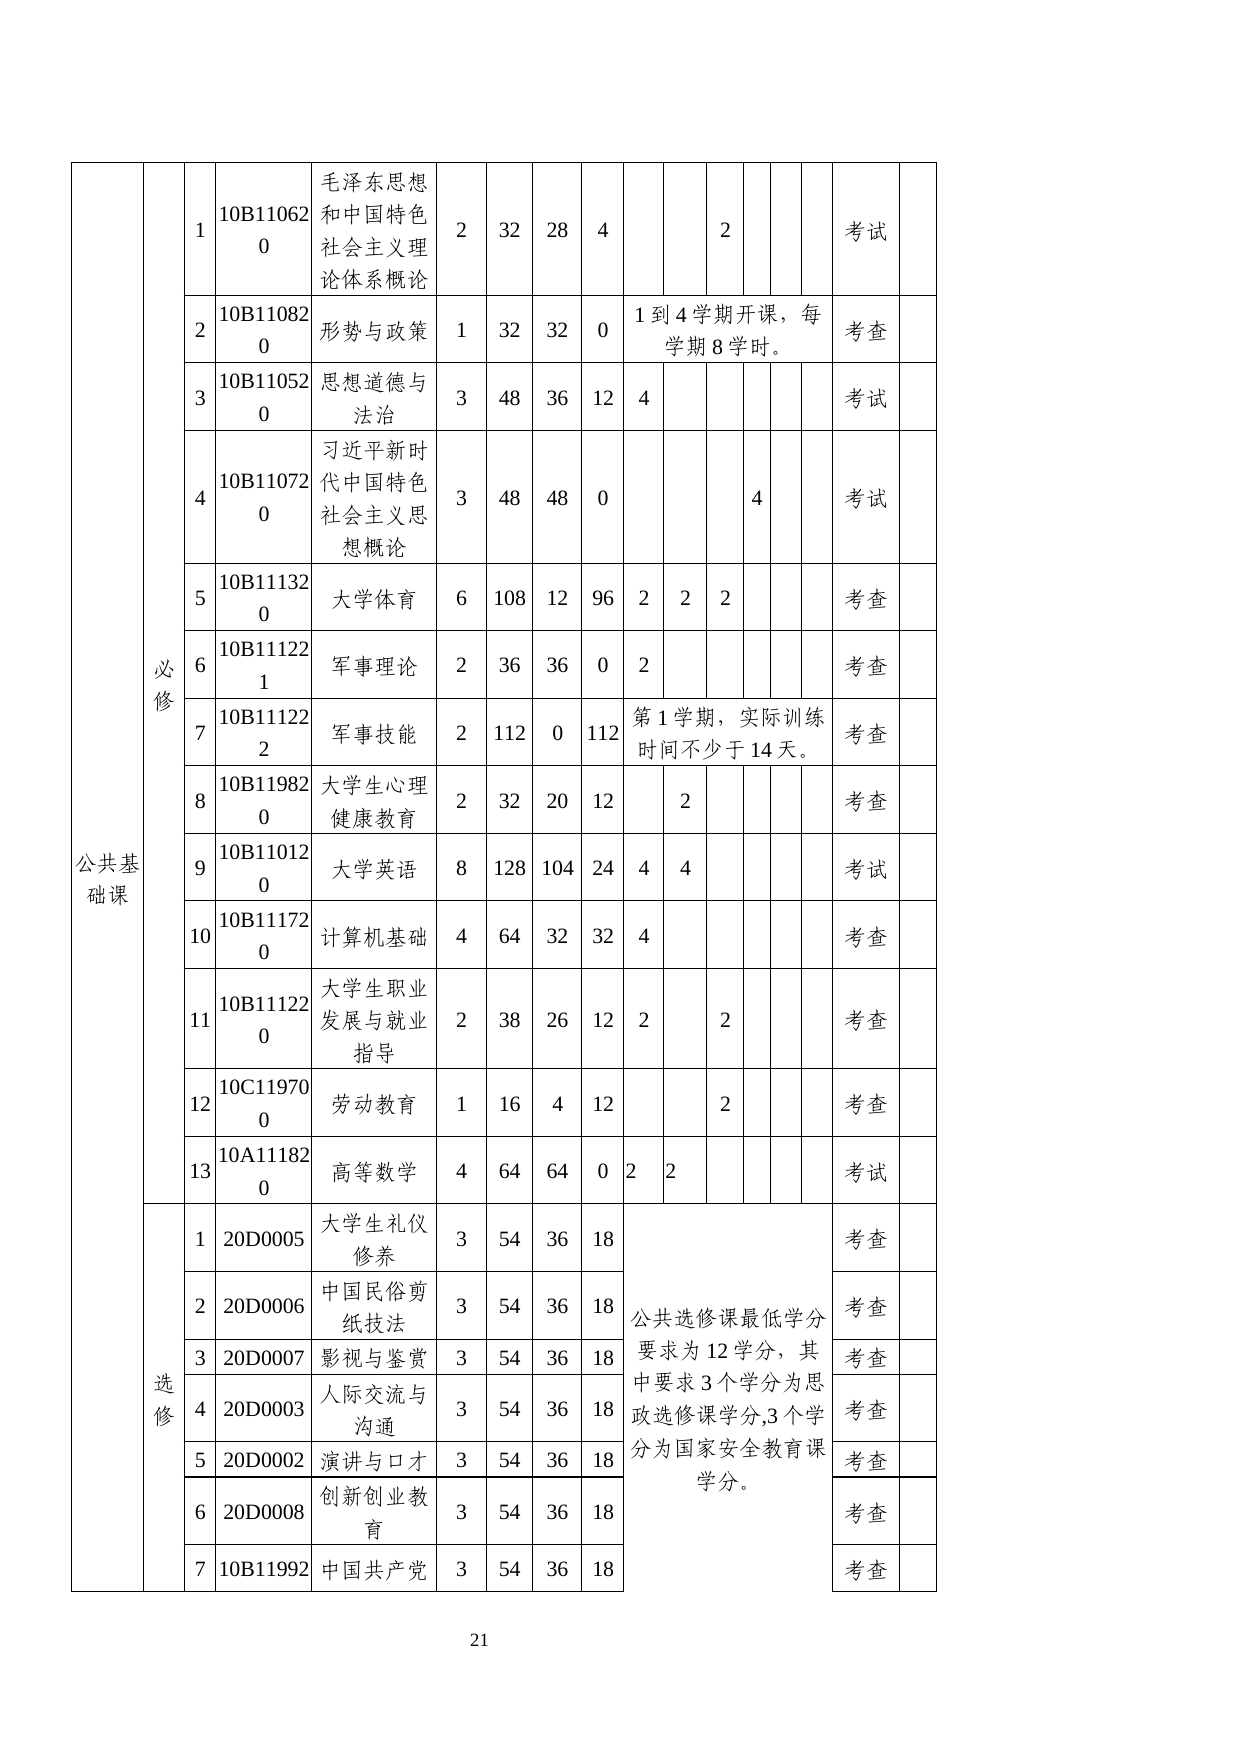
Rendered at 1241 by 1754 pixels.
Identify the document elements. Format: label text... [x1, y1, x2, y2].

table_cell 10B110620 [216, 163, 311, 294]
table_cell 32 [487, 163, 532, 294]
table_cell 32 [582, 901, 623, 968]
table_cell 0 [582, 296, 623, 362]
table_cell [707, 363, 743, 430]
table_cell 2 [664, 766, 706, 833]
table_cell [771, 766, 801, 833]
table_cell [707, 631, 743, 698]
table_cell 12 [582, 766, 623, 833]
table_cell 大学生心理健康教育 [312, 766, 436, 833]
table_cell 2 [185, 1272, 215, 1338]
table_cell [771, 631, 801, 698]
table_cell 2 [624, 969, 663, 1068]
table_cell [900, 766, 936, 833]
table_cell [744, 1069, 770, 1136]
table_cell 考查 [833, 1478, 899, 1544]
table_cell 10B111220 [216, 969, 311, 1068]
table_cell 4 [437, 901, 486, 968]
table_cell [771, 969, 801, 1068]
table_cell [624, 1069, 663, 1136]
table_cell 12 [185, 1069, 215, 1136]
table_cell 公共基础课 [72, 163, 143, 1591]
table_cell 2 [707, 564, 743, 630]
table_cell 3 [185, 363, 215, 430]
table_cell 影视与鉴赏 [312, 1340, 436, 1374]
table_cell 10B110520 [216, 363, 311, 430]
table_cell 大学生礼仪修养 [312, 1204, 436, 1271]
table_cell 考查 [833, 1272, 899, 1338]
table_cell 2 [437, 163, 486, 294]
table_cell 18 [582, 1340, 623, 1374]
table_cell 中国民俗剪纸技法 [312, 1272, 436, 1338]
table_cell 4 [185, 431, 215, 562]
table_cell 32 [487, 296, 532, 362]
table_cell 4 [744, 431, 770, 562]
table_cell 13 [185, 1137, 215, 1203]
table_cell 12 [582, 363, 623, 430]
table_cell 10B111720 [216, 901, 311, 968]
table_cell 考查 [833, 631, 899, 698]
table_cell 36 [533, 363, 581, 430]
table_cell 3 [437, 1375, 486, 1441]
table_cell [900, 431, 936, 562]
table_cell 10B110720 [216, 431, 311, 562]
table_cell 3 [437, 431, 486, 562]
table_cell [802, 1137, 832, 1203]
table_cell 32 [533, 296, 581, 362]
table_cell 24 [582, 834, 623, 900]
table_cell 54 [487, 1442, 532, 1476]
table_cell 18 [582, 1442, 623, 1476]
table_cell 10B111320 [216, 564, 311, 630]
table_cell 48 [533, 431, 581, 562]
table_cell 36 [533, 1204, 581, 1271]
table_cell 54 [487, 1545, 532, 1591]
table_cell 习近平新时代中国特色社会主义思想概论 [312, 431, 436, 562]
table_cell 10A111820 [216, 1137, 311, 1203]
table_cell [802, 969, 832, 1068]
table_cell [771, 564, 801, 630]
table_cell 考查 [833, 699, 899, 765]
table_cell [707, 1137, 743, 1203]
table_cell 38 [487, 969, 532, 1068]
table_cell 18 [582, 1272, 623, 1338]
table_cell 7 [185, 1545, 215, 1591]
table_cell 36 [533, 1478, 581, 1544]
table_cell 9 [185, 834, 215, 900]
table_cell 20D0003 [216, 1375, 311, 1441]
table_cell [900, 699, 936, 765]
table_cell 36 [533, 1442, 581, 1476]
table_cell 4 [624, 363, 663, 430]
table_cell 112 [487, 699, 532, 765]
table_cell 64 [487, 1137, 532, 1203]
table_cell 创新创业教育 [312, 1478, 436, 1544]
table_cell 28 [533, 163, 581, 294]
table_cell 10B110820 [216, 296, 311, 362]
table_cell [900, 1069, 936, 1136]
table_cell [664, 631, 706, 698]
table_cell 104 [533, 834, 581, 900]
table_cell [664, 363, 706, 430]
table_cell 2 [437, 631, 486, 698]
table_cell 2 [185, 296, 215, 362]
table_cell [900, 564, 936, 630]
table_cell 54 [487, 1375, 532, 1441]
table_cell 考查 [833, 1545, 899, 1591]
table_cell [744, 901, 770, 968]
table_cell 2 [437, 699, 486, 765]
table_cell 军事技能 [312, 699, 436, 765]
table_cell 选修 [144, 1204, 184, 1591]
table_cell 1到4学期开课，每学期8学时。 [624, 296, 832, 362]
table_cell 16 [487, 1069, 532, 1136]
table_cell 人际交流与沟通 [312, 1375, 436, 1441]
table_cell 6 [185, 1478, 215, 1544]
table_cell 大学生职业发展与就业指导 [312, 969, 436, 1068]
table_cell 第1学期，实际训练时间不少于14天。 [624, 699, 832, 765]
table_cell 0 [533, 699, 581, 765]
table_cell [802, 631, 832, 698]
table_cell 4 [624, 834, 663, 900]
table_cell 4 [664, 834, 706, 900]
table_cell 中国共产党简史（限选） [312, 1545, 436, 1591]
table_cell [744, 631, 770, 698]
table_cell [664, 901, 706, 968]
table_cell 8 [185, 766, 215, 833]
table_cell [744, 163, 770, 294]
table_cell [744, 363, 770, 430]
table_cell 计算机基础 [312, 901, 436, 968]
table_cell 必修 [144, 163, 184, 1203]
table_cell 26 [533, 969, 581, 1068]
table_cell 12 [533, 564, 581, 630]
table_cell [744, 834, 770, 900]
table_cell 10B119820 [216, 766, 311, 833]
table_cell 20 [533, 766, 581, 833]
table_cell 考查 [833, 296, 899, 362]
table_cell 毛泽东思想和中国特色社会主义理论体系概论 [312, 163, 436, 294]
table_cell [900, 969, 936, 1068]
table_cell 3 [437, 1478, 486, 1544]
table_cell 10B111221 [216, 631, 311, 698]
table_cell 2 [624, 1137, 663, 1203]
table_cell 大学体育 [312, 564, 436, 630]
table_cell [664, 969, 706, 1068]
table_cell [624, 766, 663, 833]
table_cell 4 [437, 1137, 486, 1203]
table_cell [900, 1204, 936, 1271]
table_cell 3 [185, 1340, 215, 1374]
table_cell 3 [437, 1340, 486, 1374]
table_cell 18 [582, 1478, 623, 1544]
table_cell 11 [185, 969, 215, 1068]
table_cell 36 [533, 1340, 581, 1374]
table_cell [900, 1478, 936, 1544]
table_cell 48 [487, 363, 532, 430]
table_cell 20D0005 [216, 1204, 311, 1271]
table_cell 考查 [833, 1375, 899, 1441]
table_cell 考试 [833, 363, 899, 430]
table_cell 2 [707, 163, 743, 294]
table_cell 4 [582, 163, 623, 294]
table_cell [802, 431, 832, 562]
table_cell 3 [437, 1204, 486, 1271]
table_cell 20D0007 [216, 1340, 311, 1374]
table_cell 10C119700 [216, 1069, 311, 1136]
table_cell 演讲与口才 [312, 1442, 436, 1476]
table_cell 112 [582, 699, 623, 765]
table_cell 18 [582, 1545, 623, 1591]
table_cell 36 [533, 631, 581, 698]
table_cell 18 [582, 1204, 623, 1271]
table_cell [900, 1442, 936, 1476]
table_cell [771, 363, 801, 430]
table_cell 考试 [833, 163, 899, 294]
table_cell [802, 363, 832, 430]
table_cell [900, 1545, 936, 1591]
table_cell 64 [487, 901, 532, 968]
table_cell [802, 901, 832, 968]
table_cell [771, 901, 801, 968]
table_cell 128 [487, 834, 532, 900]
table_cell 108 [487, 564, 532, 630]
table_cell [624, 163, 663, 294]
table_cell 54 [487, 1272, 532, 1338]
table_cell [900, 834, 936, 900]
table_cell 军事理论 [312, 631, 436, 698]
table_cell 5 [185, 1442, 215, 1476]
table_cell 考查 [833, 1069, 899, 1136]
table_cell [744, 564, 770, 630]
table_cell 54 [487, 1340, 532, 1374]
table_cell 4 [533, 1069, 581, 1136]
table_cell 10B110120 [216, 834, 311, 900]
table_cell [900, 363, 936, 430]
table_cell 考查 [833, 969, 899, 1068]
table_cell [900, 901, 936, 968]
table_cell 考查 [833, 766, 899, 833]
table_cell [900, 1340, 936, 1374]
table_cell 考试 [833, 1137, 899, 1203]
table_cell 7 [185, 699, 215, 765]
table_cell 32 [487, 766, 532, 833]
table_cell 8 [437, 834, 486, 900]
table_cell 考试 [833, 834, 899, 900]
table_cell 20D0006 [216, 1272, 311, 1338]
table_cell [802, 834, 832, 900]
table_cell 18 [582, 1375, 623, 1441]
table_cell 4 [624, 901, 663, 968]
table_cell 形势与政策 [312, 296, 436, 362]
table_cell 2 [437, 969, 486, 1068]
table_cell 54 [487, 1478, 532, 1544]
table_cell 1 [437, 1069, 486, 1136]
table_cell 考查 [833, 901, 899, 968]
table_cell [900, 1272, 936, 1338]
table_cell 36 [533, 1375, 581, 1441]
table_cell 高等数学 [312, 1137, 436, 1203]
table_cell 4 [185, 1375, 215, 1441]
table_cell [744, 969, 770, 1068]
table_cell 0 [582, 1137, 623, 1203]
table_cell [900, 163, 936, 294]
table_cell [707, 834, 743, 900]
table_cell 2 [624, 631, 663, 698]
table_cell 3 [437, 1545, 486, 1591]
table_cell [771, 1069, 801, 1136]
table_cell [900, 1375, 936, 1441]
table_cell 1 [437, 296, 486, 362]
table_cell 32 [533, 901, 581, 968]
table_cell 考查 [833, 1204, 899, 1271]
table_cell 考查 [833, 564, 899, 630]
table_cell 12 [582, 1069, 623, 1136]
table_cell [900, 1137, 936, 1203]
table_cell [664, 431, 706, 562]
table_cell 10B111222 [216, 699, 311, 765]
table_cell 0 [582, 431, 623, 562]
table_cell [707, 431, 743, 562]
table_cell 0 [582, 631, 623, 698]
table_cell 考查 [833, 1442, 899, 1476]
table_cell [707, 766, 743, 833]
table_cell 思想道德与法治 [312, 363, 436, 430]
table_cell 36 [487, 631, 532, 698]
table_cell [771, 163, 801, 294]
table_cell [744, 1137, 770, 1203]
table_cell 54 [487, 1204, 532, 1271]
table_cell [771, 1137, 801, 1203]
table_cell 6 [185, 631, 215, 698]
table_cell [802, 163, 832, 294]
table_cell 考试 [833, 431, 899, 562]
table_cell 2 [664, 1137, 706, 1203]
table_cell 64 [533, 1137, 581, 1203]
table_cell 2 [624, 564, 663, 630]
table_cell 12 [582, 969, 623, 1068]
table_cell [624, 431, 663, 562]
table_cell 96 [582, 564, 623, 630]
table_cell 48 [487, 431, 532, 562]
table_cell 2 [707, 969, 743, 1068]
table_cell 3 [437, 1272, 486, 1338]
table_cell 10B119920 [216, 1545, 311, 1591]
table_cell 1 [185, 163, 215, 294]
table_cell 2 [707, 1069, 743, 1136]
table_cell [802, 766, 832, 833]
table_cell 1 [185, 1204, 215, 1271]
table_cell 2 [664, 564, 706, 630]
table_cell 20D0008 [216, 1478, 311, 1544]
table_cell 3 [437, 363, 486, 430]
table_cell [802, 1069, 832, 1136]
table_cell 36 [533, 1272, 581, 1338]
table_cell [771, 834, 801, 900]
table_cell 6 [437, 564, 486, 630]
table_cell 考查 [833, 1340, 899, 1374]
table_cell 劳动教育 [312, 1069, 436, 1136]
table_cell [900, 296, 936, 362]
table_cell [802, 564, 832, 630]
table_cell [664, 1069, 706, 1136]
table_cell [707, 901, 743, 968]
table_cell [664, 163, 706, 294]
table_cell 20D0002 [216, 1442, 311, 1476]
table_cell [744, 766, 770, 833]
table_cell 3 [437, 1442, 486, 1476]
table_cell 10 [185, 901, 215, 968]
table_cell 2 [437, 766, 486, 833]
table_cell [900, 631, 936, 698]
table_cell 5 [185, 564, 215, 630]
table_cell [771, 431, 801, 562]
table_cell 36 [533, 1545, 581, 1591]
table_cell 公共选修课最低学分要求为12学分，其中要求3个学分为思政选修课学分,3个学分为国家安全教育课学分。 [624, 1204, 832, 1591]
table_cell 大学英语 [312, 834, 436, 900]
